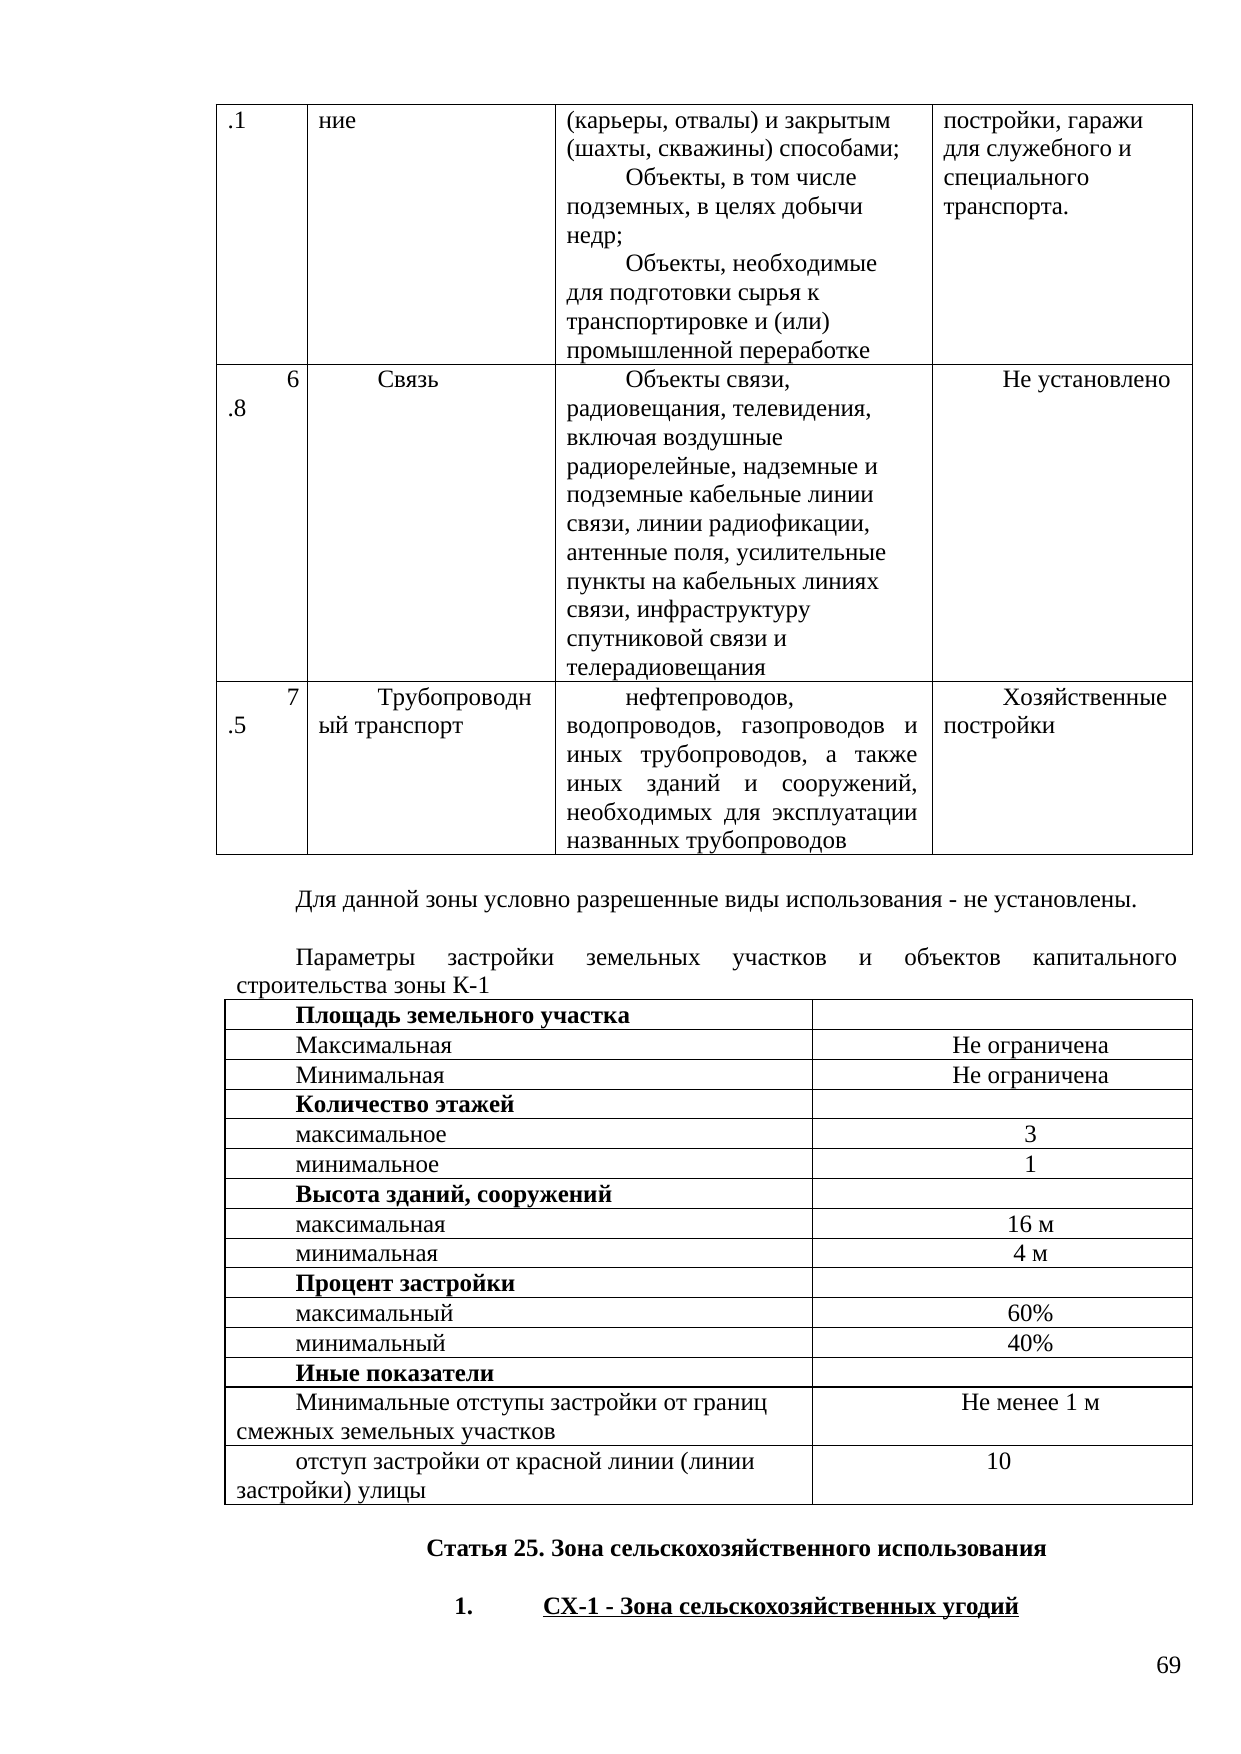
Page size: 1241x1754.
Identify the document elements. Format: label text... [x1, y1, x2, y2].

table_cell максимальное [226, 1119, 812, 1148]
table_cell минимальное [226, 1149, 812, 1178]
table_cell Объекты связи, радиовещания, телевидения, включая воздушные радиорелейные, надземные и подземные кабельные линии связи, линии радиофикации, антенные поля, усилительные пункты на кабельных линиях связи, инфраструктуру спутниковой связи и телерадиовещания [556, 365, 932, 681]
table_cell 4 м [813, 1239, 1192, 1267]
table_cell Трубопроводный транспорт [308, 682, 555, 854]
table_cell [813, 1090, 1192, 1118]
table_cell Иные показатели [226, 1358, 812, 1386]
table_cell 6.8 [217, 365, 307, 681]
list СХ-1 - Зона сельскохозяйственных угодий [236, 1591, 1178, 1619]
table_cell Недропользование [308, 105, 555, 363]
table_cell [813, 1179, 1192, 1208]
table_cell 6.1 [217, 105, 307, 363]
table_cell Не ограничена [813, 1060, 1192, 1088]
table_cell Связь [308, 365, 555, 681]
table_cell Не ограничена [813, 1030, 1192, 1059]
table_cell Количество этажей [226, 1090, 812, 1118]
table_cell 60% [813, 1298, 1192, 1327]
table_cell [813, 1446, 1192, 1503]
table_header Площадь земельного участка [226, 1000, 812, 1029]
table_cell минимальный [226, 1328, 812, 1357]
table_cell 7.5 [217, 682, 307, 854]
table_cell 16 м [813, 1209, 1192, 1237]
text Статья 25. Зона сельскохозяйственного использования [236, 1533, 1178, 1562]
table_cell Процент застройки [226, 1268, 812, 1297]
table_cell Не установлено [933, 365, 1192, 681]
table_cell максимальный [226, 1298, 812, 1327]
table_cell 40% [813, 1328, 1192, 1357]
table_cell Максимальная [226, 1030, 812, 1059]
table_cell [813, 1268, 1192, 1297]
table_cell Хозяйственные постройки [933, 682, 1192, 854]
text Параметры застройки земельных участков и объектов капитального строительства зоны К-1 [236, 942, 1178, 999]
table_cell Минимальная [226, 1060, 812, 1088]
table_cell максимальная [226, 1209, 812, 1237]
table_cell 3 [813, 1119, 1192, 1148]
table_cell Не менее 1 м [813, 1388, 1192, 1445]
table_cell минимальная [226, 1239, 812, 1267]
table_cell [556, 105, 932, 363]
table_cell Высота зданий, сооружений [226, 1179, 812, 1208]
text Для данной зоны условно разрешенные виды использования - не установлены. [236, 884, 1178, 913]
table_header [813, 1000, 1192, 1029]
table_cell 1 [813, 1149, 1192, 1178]
table_cell Минимальные отступы застройки от границ смежных земельных участков [226, 1388, 812, 1445]
table_cell нефтепроводов, водопроводов, газопроводов и иных трубопроводов, а также иных зданий и сооружений, необходимых для эксплуатации названных трубопроводов [556, 682, 932, 854]
table_cell [813, 1358, 1192, 1386]
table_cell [933, 105, 1192, 363]
table_cell отступ застройки от красной линии (линии застройки) улицы [226, 1446, 812, 1503]
